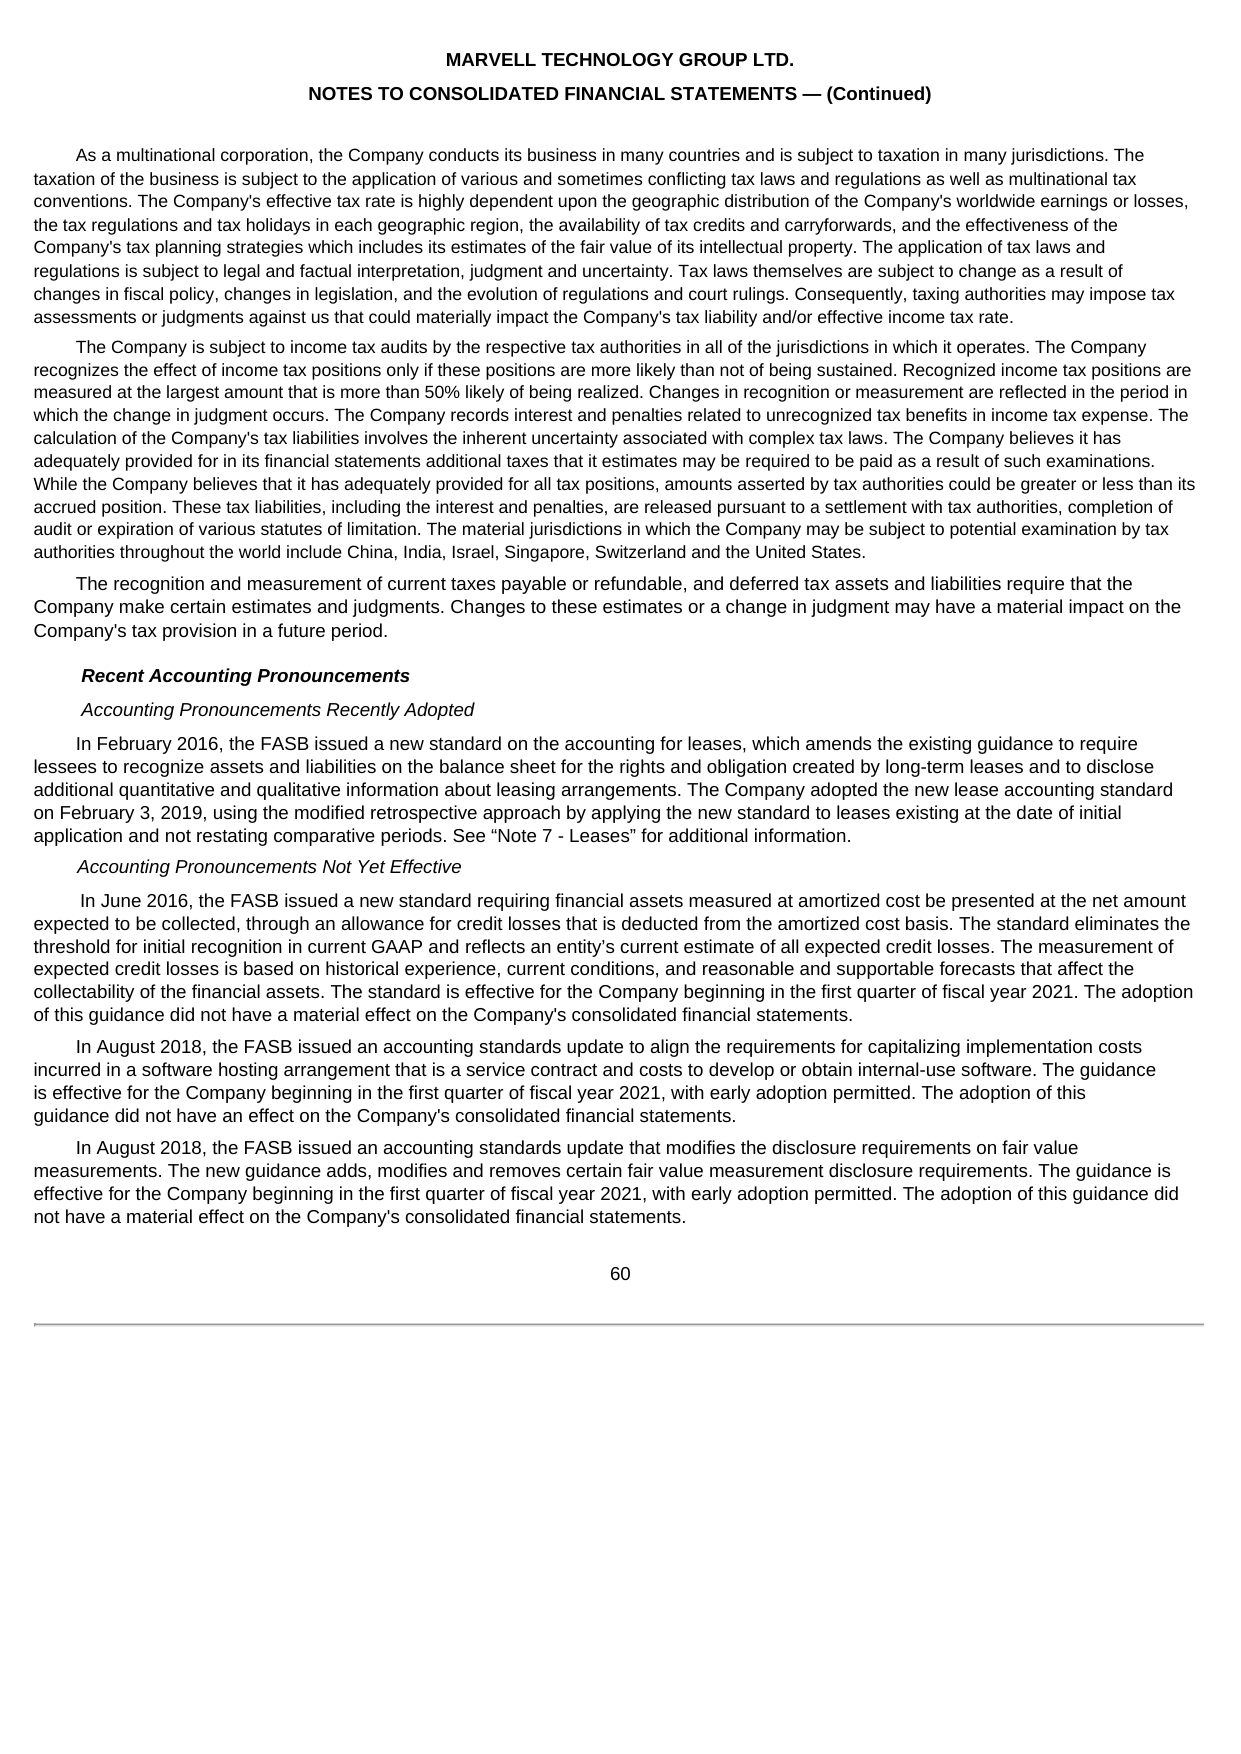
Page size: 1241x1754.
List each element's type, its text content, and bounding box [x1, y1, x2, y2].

text NOTES TO CONSOLIDATED FINANCIAL STATEMENTS — (Continued) [33, 83, 1207, 104]
picture [34, 1323, 1205, 1327]
text In August 2018, the FASB issued an accounting standards update to align the requirements for capitalizing implementation costs incurred in a software hosting arrangement that is a service contract and costs to develop or obtain internal-use software. The guidance is effective for the Company beginning in the first quarter of fiscal year 2021, with early adoption permitted. The adoption of this guidance did not have an effect on the Company's consolidated financial statements. [33, 1035, 1165, 1127]
text In February 2016, the FASB issued a new standard on the accounting for leases, which amends the existing guidance to require lessees to recognize assets and liabilities on the balance sheet for the rights and obligation created by long-term leases and to disclose additional quantitative and qualitative information about leasing arrangements. The Company adopted the new lease accounting standard on February 3, 2019, using the modified retrospective approach by applying the new standard to leases existing at the date of initial application and not restating comparative periods. See “Note 7 - Leases” for additional information. [33, 733, 1188, 846]
text The Company is subject to income tax audits by the respective tax authorities in all of the jurisdictions in which it operates. The Company recognizes the effect of income tax positions only if these positions are more likely than not of being sustained. Recognized income tax positions are measured at the largest amount that is more than 50% likely of being realized. Changes in recognition or measurement are reflected in the period in which the change in judgment occurs. The Company records interest and penalties related to unrecognized tax benefits in income tax expense. The calculation of the Company's tax liabilities involves the inherent uncertainty associated with complex tax laws. The Company believes it has adequately provided for in its financial statements additional taxes that it estimates may be required to be paid as a result of such examinations. While the Company believes that it has adequately provided for all tax positions, amounts asserted by tax authorities could be greater or less than its accrued position. These tax liabilities, including the interest and penalties, are released pursuant to a settlement with tax authorities, completion of audit or expiration of various statutes of limitation. The material jurisdictions in which the Company may be subject to potential examination by tax authorities throughout the world include China, India, Israel, Singapore, Switzerland and the United States. [33, 337, 1203, 562]
text Accounting Pronouncements Recently Adopted [81, 699, 1205, 720]
text The recognition and measurement of current taxes payable or refundable, and deferred tax assets and liabilities require that the Company make certain estimates and judgments. Changes to these estimates or a change in judgment may have a material impact on the Company's tax provision in a future period. [33, 573, 1205, 641]
text As a multinational corporation, the Company conducts its business in many countries and is subject to taxation in many jurisdictions. The taxation of the business is subject to the application of various and sometimes conflicting tax laws and regulations as well as multinational tax conventions. The Company's effective tax rate is highly dependent upon the geographic distribution of the Company's worldwide earnings or losses, the tax regulations and tax holidays in each geographic region, the availability of tax credits and carryforwards, and the effectiveness of the Company's tax planning strategies which includes its estimates of the fair value of its intellectual property. The application of tax laws and regulations is subject to legal and factual interpretation, judgment and uncertainty. Tax laws themselves are subject to change as a result of changes in fiscal policy, changes in legislation, and the evolution of regulations and court rulings. Consequently, taxing authorities may impose tax assessments or judgments against us that could materially impact the Company's tax liability and/or effective income tax rate. [33, 145, 1194, 327]
text 60 [33, 1263, 1207, 1284]
text MARVELL TECHNOLOGY GROUP LTD. [33, 49, 1207, 71]
text Recent Accounting Pronouncements [81, 665, 1205, 687]
text In August 2018, the FASB issued an accounting standards update that modifies the disclosure requirements on fair value measurements. The new guidance adds, modifies and removes certain fair value measurement disclosure requirements. The guidance is effective for the Company beginning in the first quarter of fiscal year 2021, with early adoption permitted. The adoption of this guidance did not have a material effect on the Company's consolidated financial statements. [33, 1137, 1194, 1228]
text Accounting Pronouncements Not Yet Effective [77, 856, 1205, 878]
text In June 2016, the FASB issued a new standard requiring financial assets measured at amortized cost be presented at the net amount expected to be collected, through an allowance for credit losses that is deducted from the amortized cost basis. The standard eliminates the threshold for initial recognition in current GAAP and reflects an entity’s current estimate of all expected credit losses. The measurement of expected credit losses is based on historical experience, current conditions, and reasonable and supportable forecasts that affect the collectability of the financial assets. The standard is effective for the Company beginning in the first quarter of fiscal year 2021. The adoption of this guidance did not have a material effect on the Company's consolidated financial statements. [33, 890, 1203, 1025]
